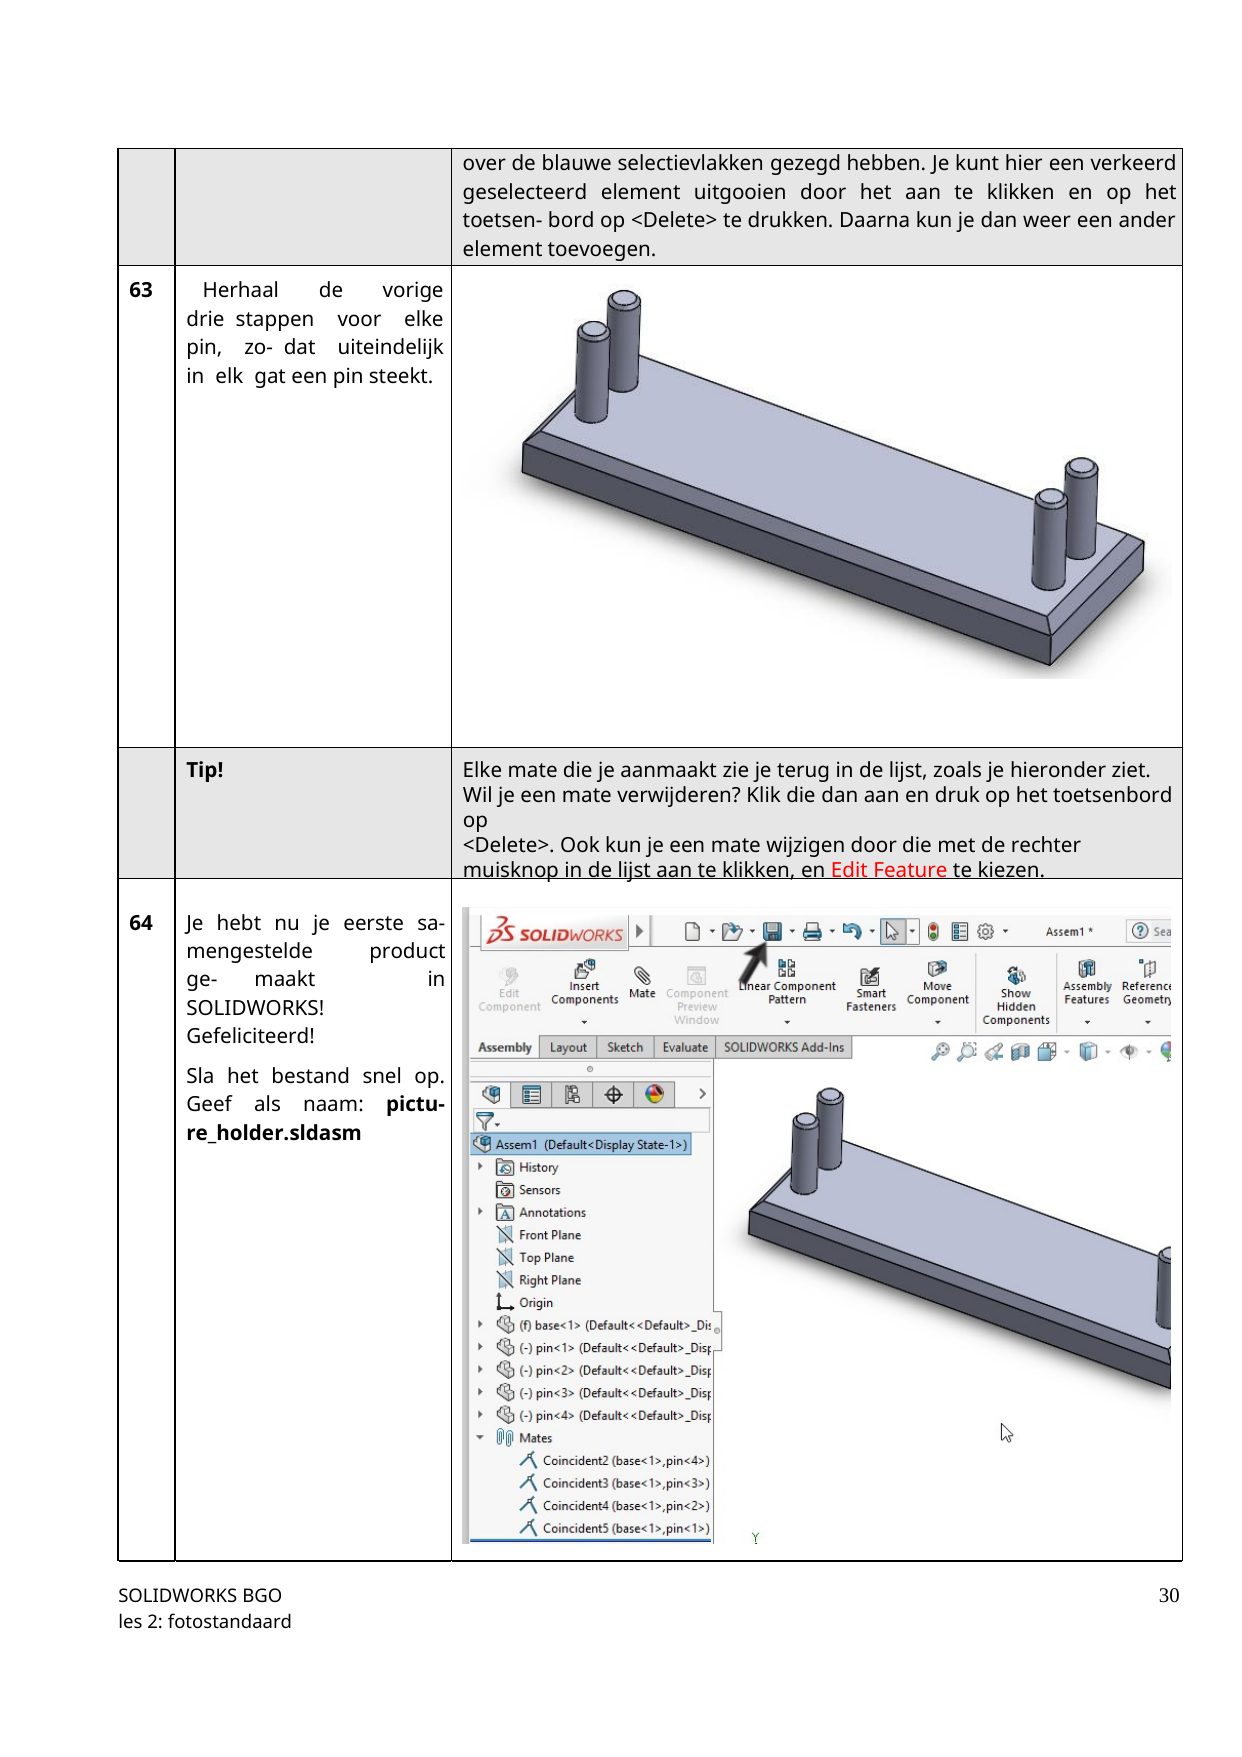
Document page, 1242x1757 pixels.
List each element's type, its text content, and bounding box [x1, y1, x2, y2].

text Tip! Elke mate die je aanmaakt zie je terug in de lijst, zoals je hieronder ziet. Wil je een mate verwijderen? Klik die dan aan en druk op het toetsenbord op [186, 757, 1176, 832]
text <Delete>. Ook kun je een mate wijzigen door die met de rechter muisknop in de lijst aan te klikken, en Edit Feature te kiezen. [463, 832, 1175, 882]
text over de blauwe selectievlakken gezegd hebben. Je kunt hier een verkeerd geselecteerd element uitgooien door het aan te klikken en op het toetsen- bord op <Delete> te drukken. Daarna kun je dan weer een ander element toevoegen. [462, 148, 1176, 262]
text Sla het bestand snel op. Geef als naam: pictu- re_holder.sldasm [186, 1061, 445, 1146]
text 63 Herhaal de vorige drie stappen voor elke pin, zo- dat uiteindelijk in elk gat een pin steekt. [129, 275, 444, 389]
text 64 Je hebt nu je eerste sa- mengestelde product ge- maakt in SOLIDWORKS! Gefeliciteerd! [129, 908, 445, 1050]
picture [462, 275, 1172, 679]
picture [462, 907, 1171, 1544]
